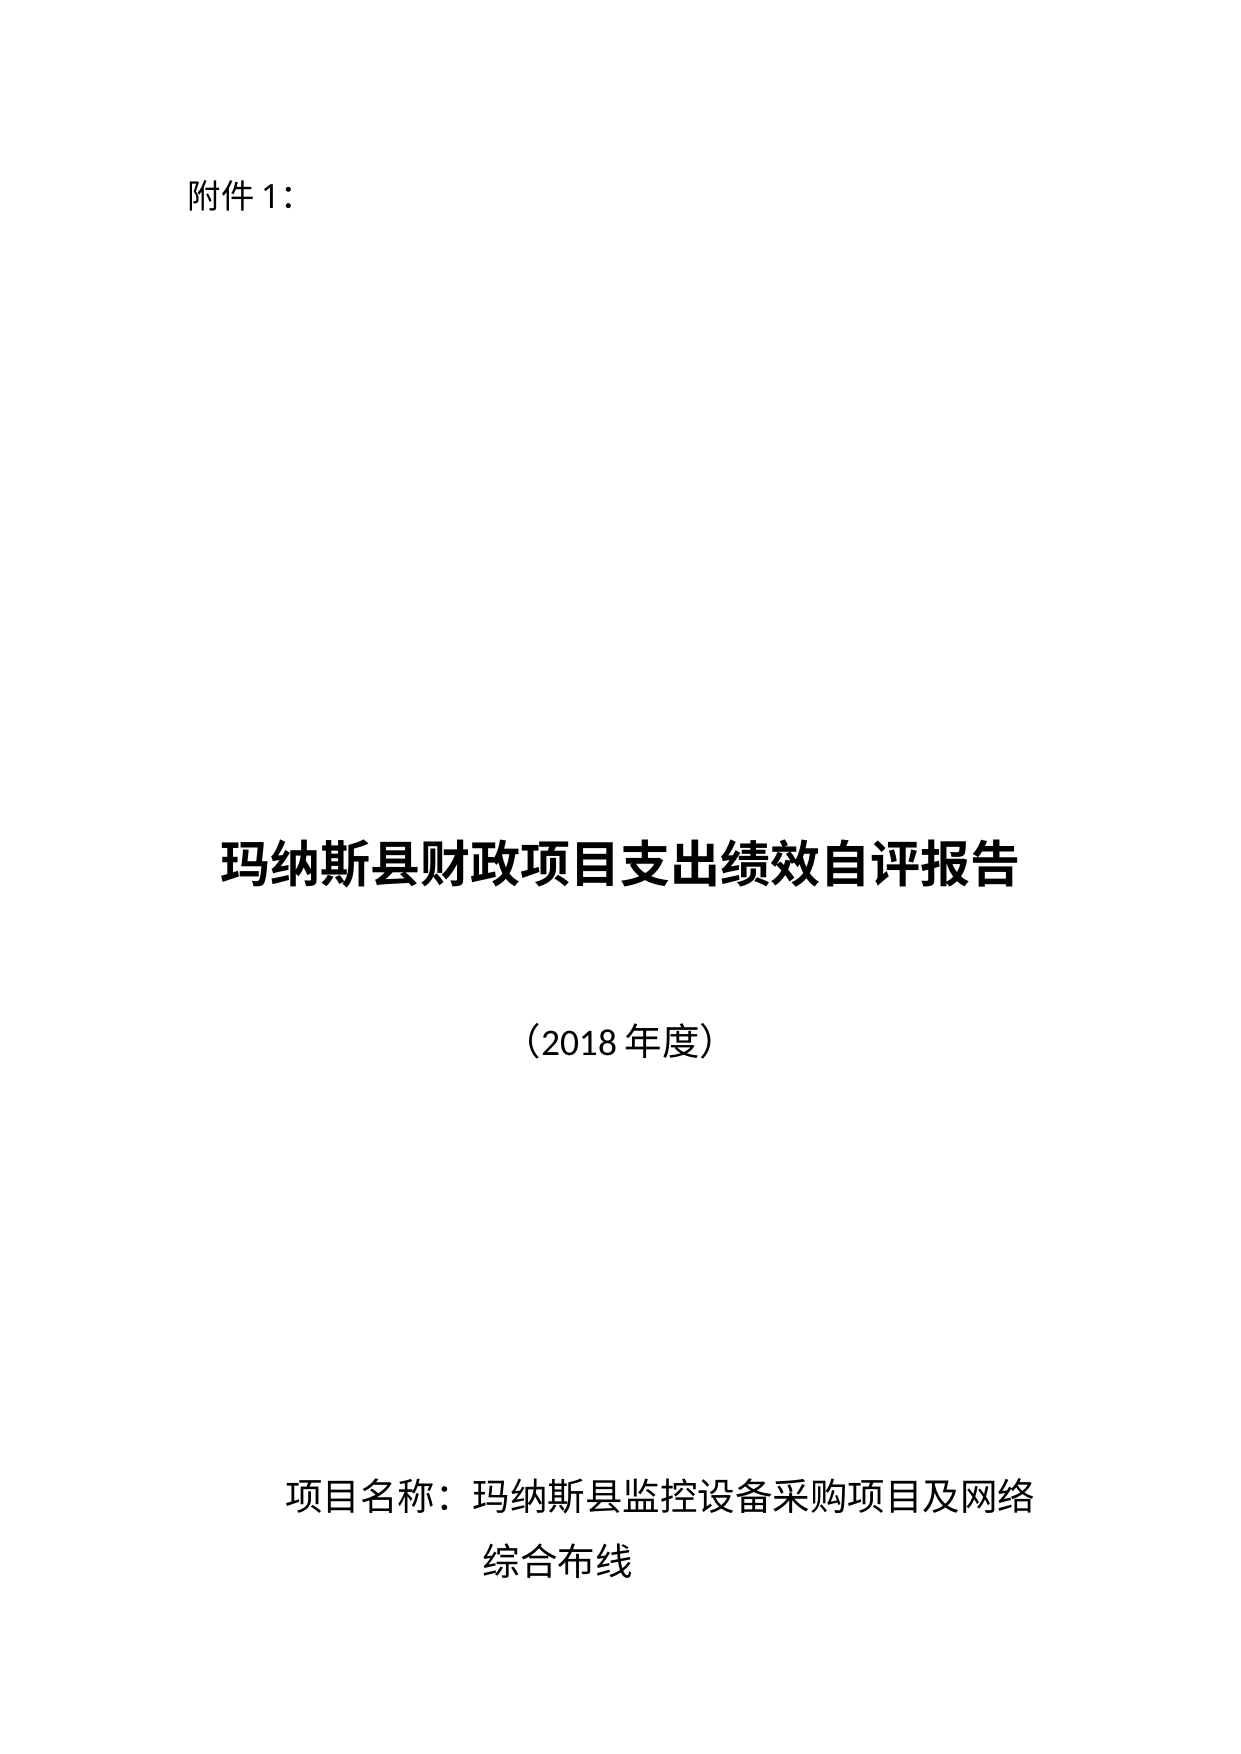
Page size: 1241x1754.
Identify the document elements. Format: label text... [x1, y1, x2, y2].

text 项目名称：玛纳斯县监控设备采购项目及网络综合布线 [276, 1462, 1053, 1592]
text 玛纳斯县财政项目支出绩效自评报告 [187, 812, 1053, 909]
text 附件1： [187, 162, 1053, 227]
text （2018年度） [187, 1007, 1053, 1072]
